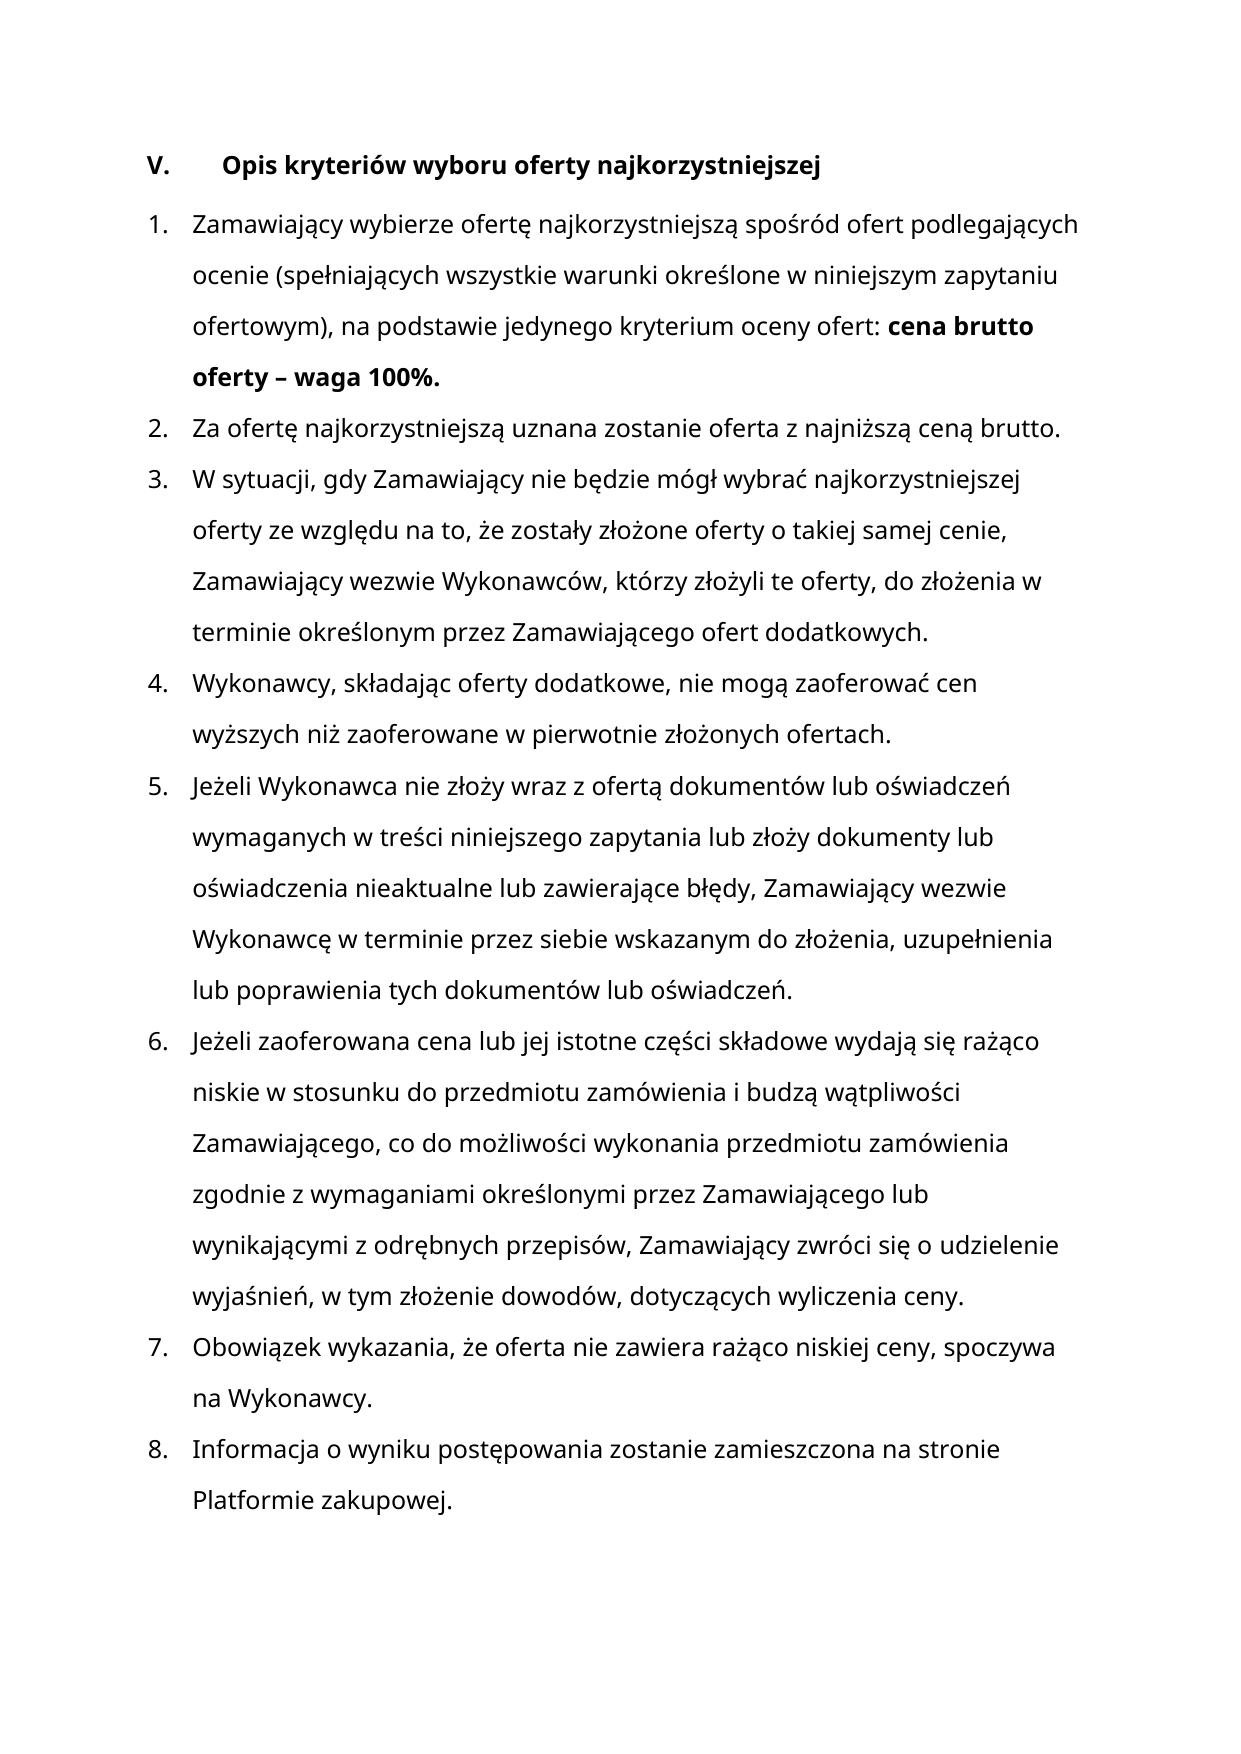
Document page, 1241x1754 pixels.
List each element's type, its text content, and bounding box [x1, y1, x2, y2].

list Jeżeli Wykonawca nie złoży wraz z ofertą dokumentów lub oświadczeń wymaganych w treści niniejszego zapytania lub złoży dokumenty lub oświadczenia nieaktualne lub zawierające błędy, Zamawiający wezwie Wykonawcę w terminie przez siebie wskazanym do złożenia, uzupełnienia lub poprawienia tych dokumentów lub oświadczeń. [148, 768, 1092, 1006]
list Wykonawcy, składając oferty dodatkowe, nie mogą zaoferować cen wyższych niż zaoferowane w pierwotnie złożonych ofertach. [148, 666, 1092, 751]
list W sytuacji, gdy Zamawiający nie będzie mógł wybrać najkorzystniejszej oferty ze względu na to, że zostały złożone oferty o takiej samej cenie, Zamawiający wezwie Wykonawców, którzy złożyli te oferty, do złożenia w terminie określonym przez Zamawiającego ofert dodatkowych. [148, 462, 1092, 649]
list Obowiązek wykazania, że oferta nie zawiera rażąco niskiej ceny, spoczywa na Wykonawcy. [148, 1330, 1092, 1415]
subtitle Opis kryteriów wyboru oferty najkorzystniejszej [147, 148, 1092, 182]
list Jeżeli zaoferowana cena lub jej istotne części składowe wydają się rażąco niskie w stosunku do przedmiotu zamówienia i budzą wątpliwości Zamawiającego, co do możliwości wykonania przedmiotu zamówienia zgodnie z wymaganiami określonymi przez Zamawiającego lub wynikającymi z odrębnych przepisów, Zamawiający zwróci się o udzielenie wyjaśnień, w tym złożenie dowodów, dotyczących wyliczenia ceny. [148, 1023, 1092, 1313]
list Za ofertę najkorzystniejszą uznana zostanie oferta z najniższą ceną brutto. [148, 411, 1092, 445]
list Zamawiający wybierze ofertę najkorzystniejszą spośród ofert podlegających ocenie (spełniających wszystkie warunki określone w niniejszym zapytaniu ofertowym), na podstawie jedynego kryterium oceny ofert: cena brutto oferty – waga 100%. [148, 207, 1092, 394]
list Informacja o wyniku postępowania zostanie zamieszczona na stronie Platformie zakupowej. [148, 1432, 1092, 1517]
